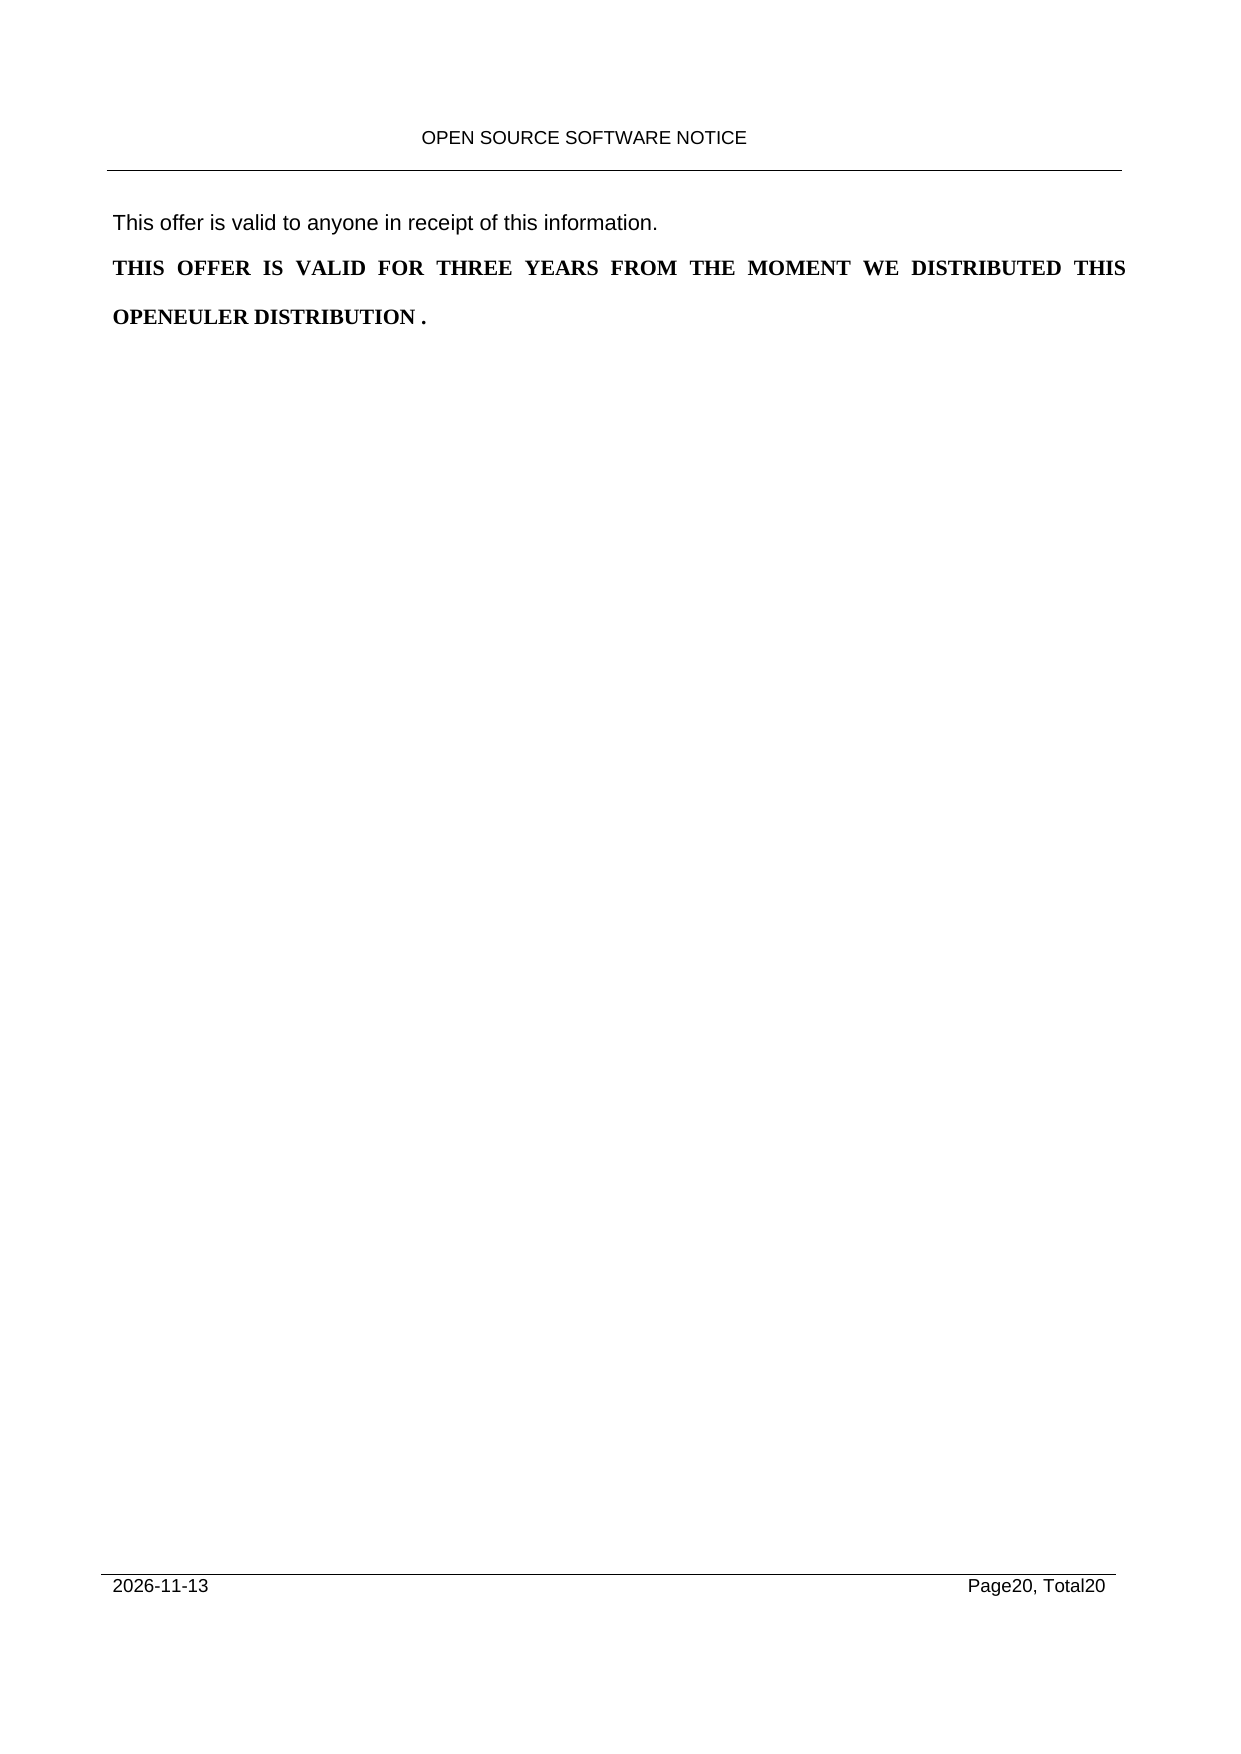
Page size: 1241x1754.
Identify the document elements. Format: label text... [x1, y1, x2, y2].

text This offer is valid to anyone in receipt of this information. [112, 206, 1128, 239]
text THIS OFFER IS VALID FOR THREE YEARS FROM THE MOMENT WE DISTRIBUTED THIS OPENEULER DISTRIBUTION . [112, 251, 1128, 333]
